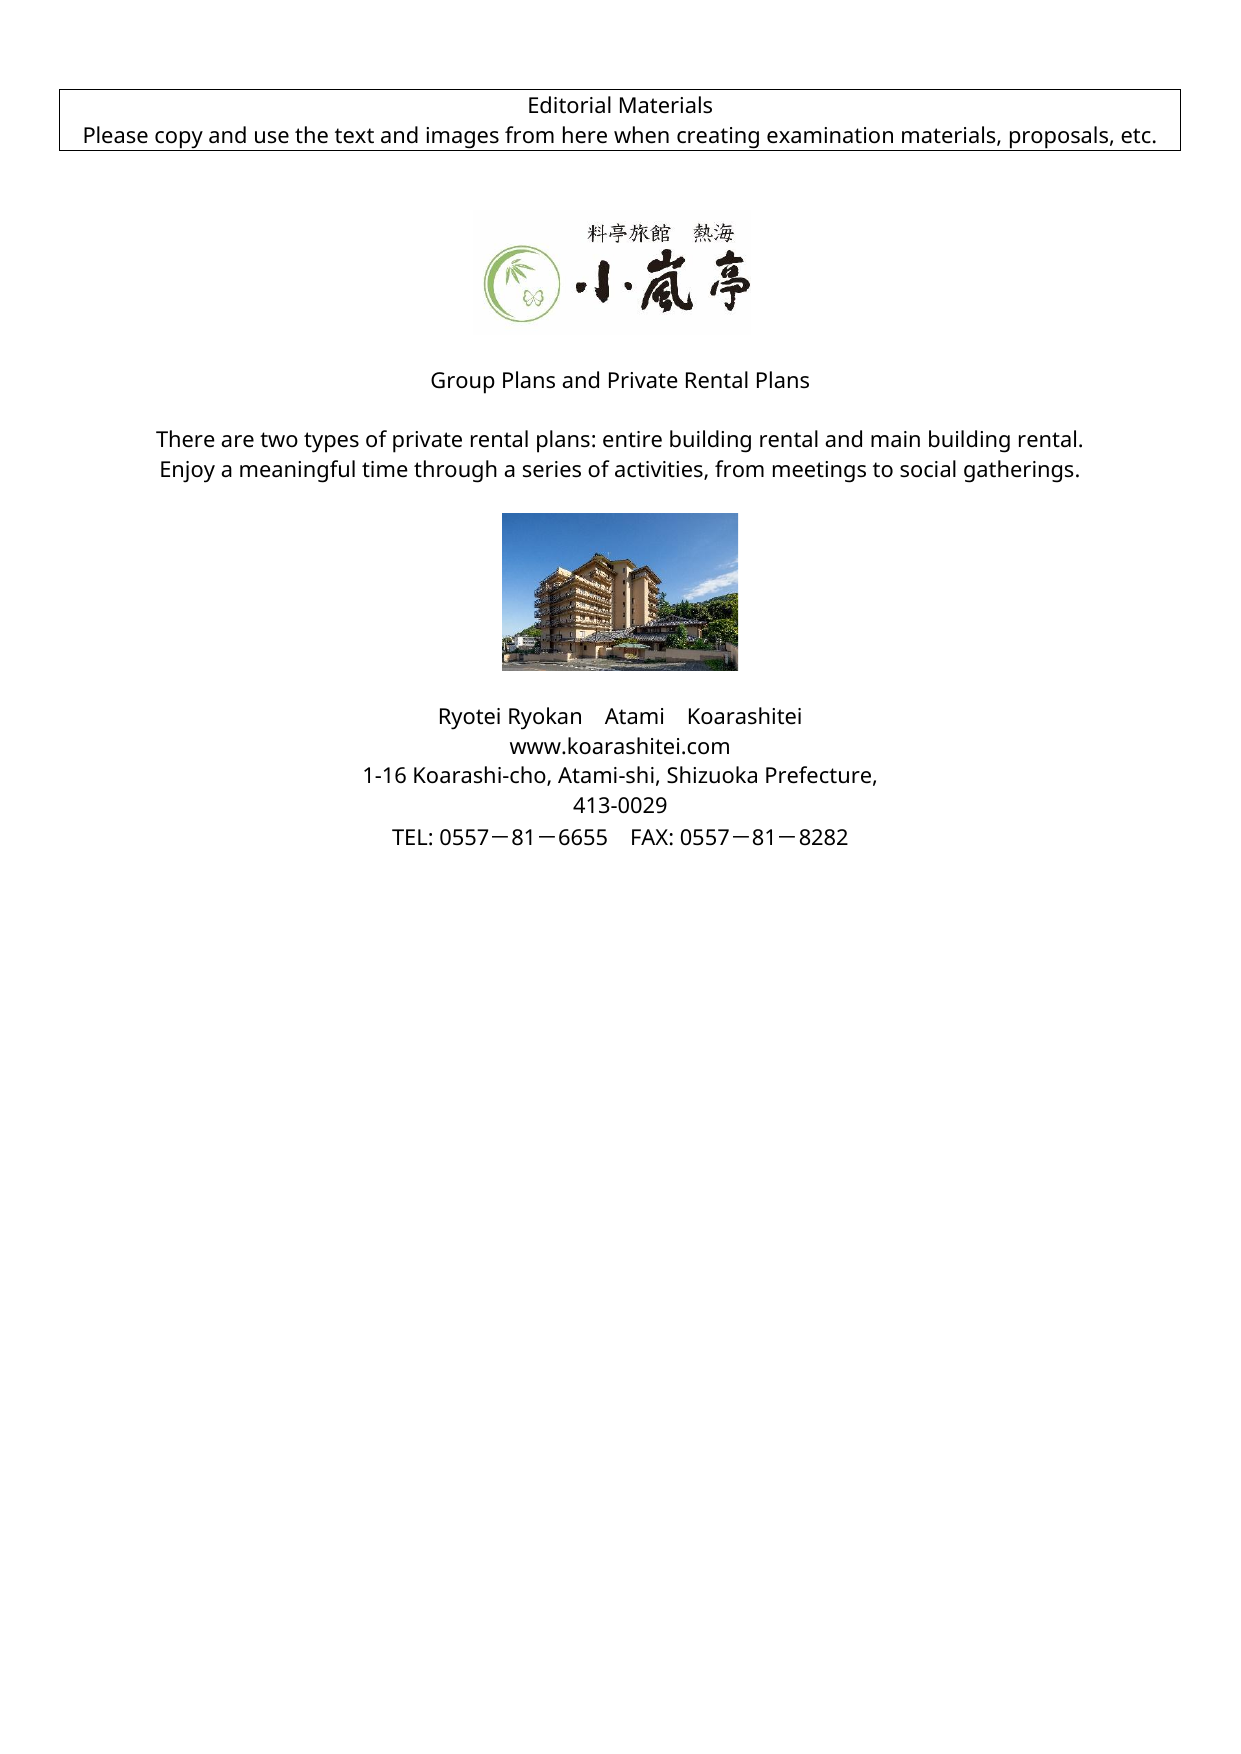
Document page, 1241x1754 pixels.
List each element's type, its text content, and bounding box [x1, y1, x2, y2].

text Group Plans and Private Rental Plans [59, 364, 1181, 394]
text There are two types of private rental plans: entire building rental and main building rental. [59, 424, 1181, 454]
picture [472, 210, 751, 335]
table_header Editorial Materials Please copy and use the text and images from here when creating examination materials, proposals, etc. [60, 90, 1180, 150]
picture [502, 513, 739, 671]
text Ryotei Ryokan Atami Koarashitei [59, 701, 1181, 731]
text TEL: 0557－81－6655 FAX: 0557－81－8282 [59, 820, 1181, 852]
text 1-16 Koarashi-cho, Atami-shi, Shizuoka Prefecture, [59, 760, 1181, 790]
text 413-0029 [59, 790, 1181, 820]
text www.koarashitei.com [59, 731, 1181, 760]
text Enjoy a meaningful time through a series of activities, from meetings to social gatherings. [59, 454, 1181, 484]
